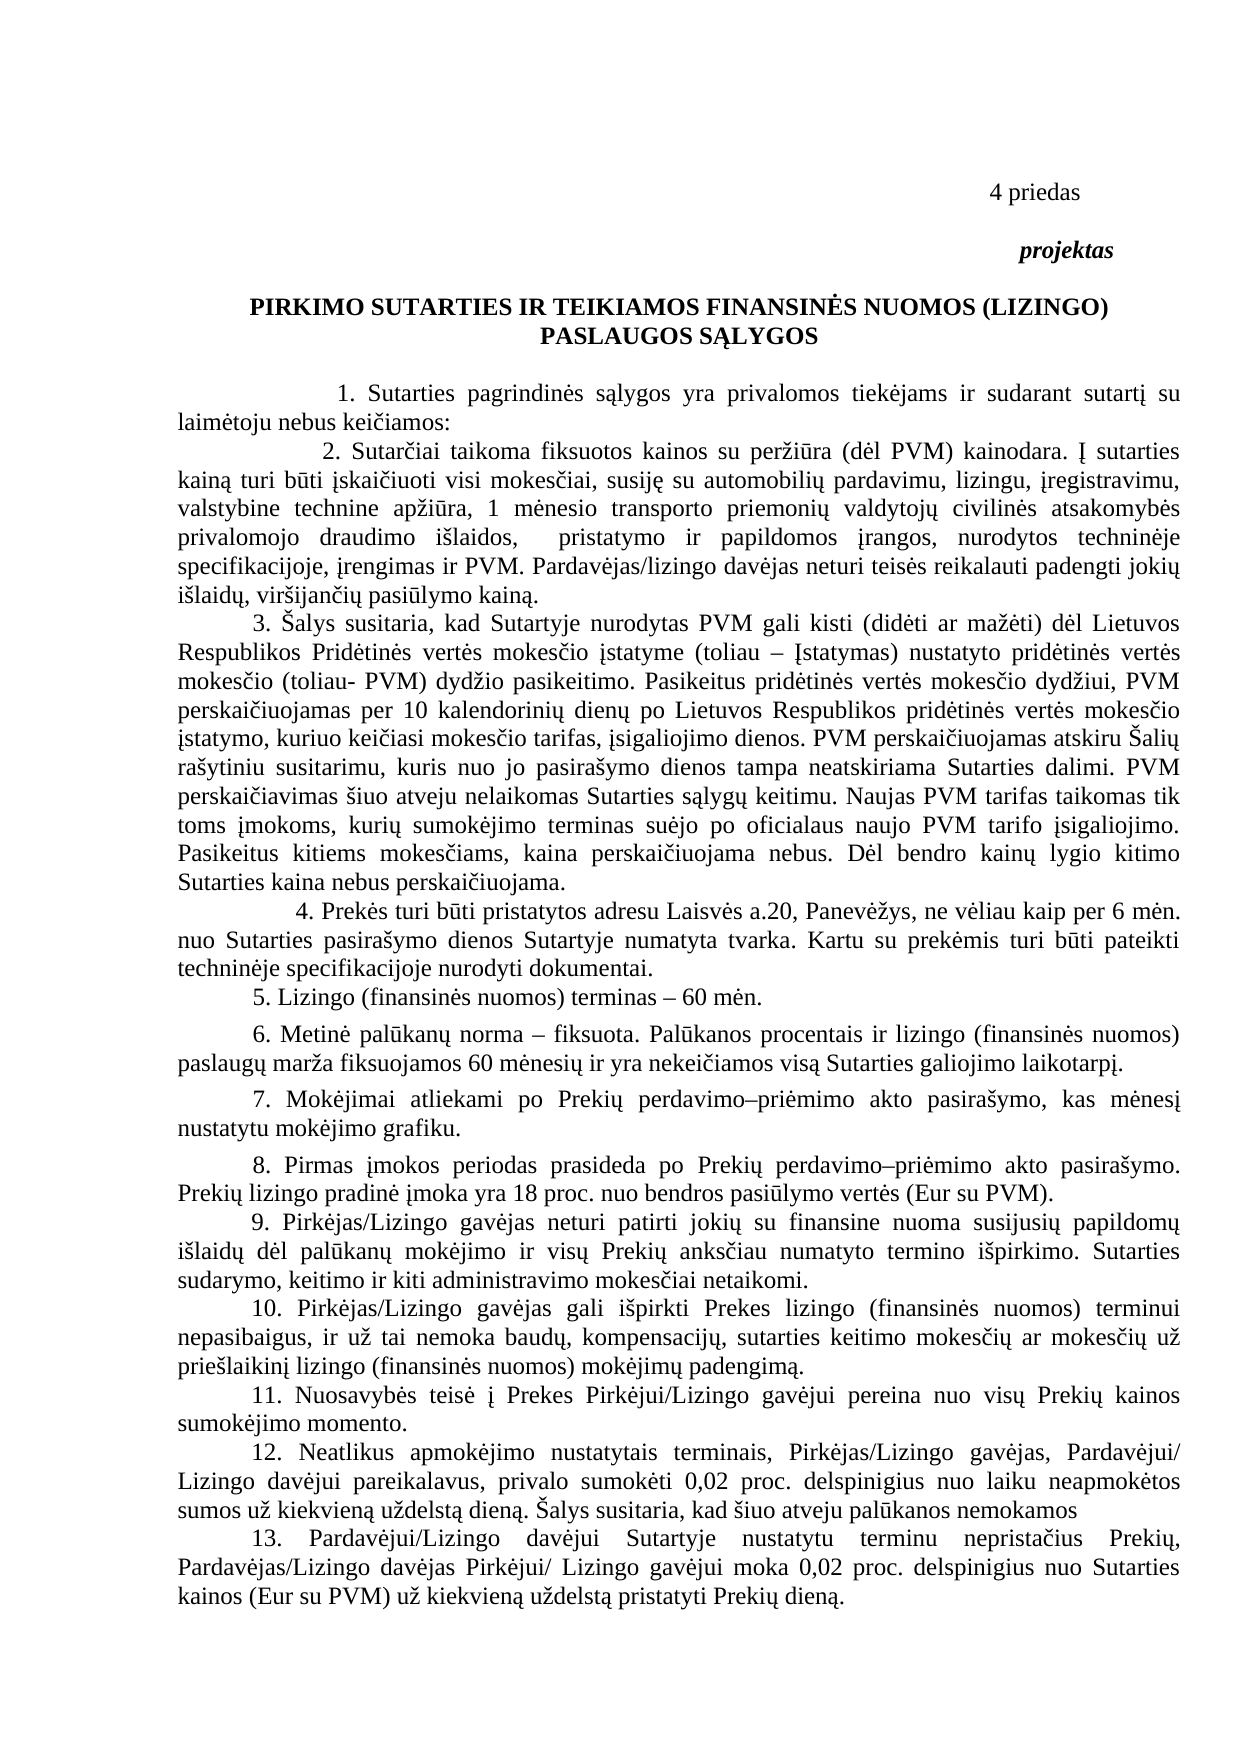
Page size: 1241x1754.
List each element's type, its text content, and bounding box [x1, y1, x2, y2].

text 7. Mokėjimai atliekami po Prekių perdavimo–priėmimo akto pasirašymo, kas mėnesį nustatytu mokėjimo grafiku. [177, 1084, 1181, 1142]
text 1. Sutarties pagrindinės sąlygos yra privalomos tiekėjams ir sudarant sutartį su laimėtoju nebus keičiamos: [177, 378, 1181, 436]
text 10. Pirkėjas/Lizingo gavėjas gali išpirkti Prekes lizingo (finansinės nuomos) terminui nepasibaigus, ir už tai nemoka baudų, kompensacijų, sutarties keitimo mokesčių ar mokesčių už priešlaikinį lizingo (finansinės nuomos) mokėjimų padengimą. [177, 1293, 1181, 1380]
text PIRKIMO SUTARTIES IR TEIKIAMOS FINANSINĖS NUOMOS (LIZINGO) PASLAUGOS SĄLYGOS [177, 292, 1181, 350]
text 4. Prekės turi būti pristatytos adresu Laisvės a.20, Panevėžys, ne vėliau kaip per 6 mėn. nuo Sutarties pasirašymo dienos Sutartyje numatyta tvarka. Kartu su prekėmis turi būti pateikti techninėje specifikacijoje nurodyti dokumentai. [177, 896, 1181, 982]
text 6. Metinė palūkanų norma – fiksuota. Palūkanos procentais ir lizingo (finansinės nuomos) paslaugų marža fiksuojamos 60 mėnesių ir yra nekeičiamos visą Sutarties galiojimo laikotarpį. [177, 1019, 1181, 1076]
text 9. Pirkėjas/Lizingo gavėjas neturi patirti jokių su finansine nuoma susijusių papildomų išlaidų dėl palūkanų mokėjimo ir visų Prekių anksčiau numatyto termino išpirkimo. Sutarties sudarymo, keitimo ir kiti administravimo mokesčiai netaikomi. [177, 1207, 1181, 1293]
text 2. Sutarčiai taikoma fiksuotos kainos su peržiūra (dėl PVM) kainodara. Į sutarties kainą turi būti įskaičiuoti visi mokesčiai, susiję su automobilių pardavimu, lizingu, įregistravimu, valstybine technine apžiūra, 1 mėnesio transporto priemonių valdytojų civilinės atsakomybės privalomojo draudimo išlaidos, pristatymo ir papildomos įrangos, nurodytos techninėje specifikacijoje, įrengimas ir PVM. Pardavėjas/lizingo davėjas neturi teisės reikalauti padengti jokių išlaidų, viršijančių pasiūlymo kainą. [177, 436, 1181, 608]
text 3. Šalys susitaria, kad Sutartyje nurodytas PVM gali kisti (didėti ar mažėti) dėl Lietuvos Respublikos Pridėtinės vertės mokesčio įstatyme (toliau – Įstatymas) nustatyto pridėtinės vertės mokesčio (toliau- PVM) dydžio pasikeitimo. Pasikeitus pridėtinės vertės mokesčio dydžiui, PVM perskaičiuojamas per 10 kalendorinių dienų po Lietuvos Respublikos pridėtinės vertės mokesčio įstatymo, kuriuo keičiasi mokesčio tarifas, įsigaliojimo dienos. PVM perskaičiuojamas atskiru Šalių rašytiniu susitarimu, kuris nuo jo pasirašymo dienos tampa neatskiriama Sutarties dalimi. PVM perskaičiavimas šiuo atveju nelaikomas Sutarties sąlygų keitimu. Naujas PVM tarifas taikomas tik toms įmokoms, kurių sumokėjimo terminas suėjo po oficialaus naujo PVM tarifo įsigaliojimo. Pasikeitus kitiems mokesčiams, kaina perskaičiuojama nebus. Dėl bendro kainų lygio kitimo Sutarties kaina nebus perskaičiuojama. [177, 608, 1181, 896]
text 8. Pirmas įmokos periodas prasideda po Prekių perdavimo–priėmimo akto pasirašymo. Prekių lizingo pradinė įmoka yra 18 proc. nuo bendros pasiūlymo vertės (Eur su PVM). [177, 1150, 1181, 1207]
text 13. Pardavėjui/Lizingo davėjui Sutartyje nustatytu terminu nepristačius Prekių, Pardavėjas/Lizingo davėjas Pirkėjui/ Lizingo gavėjui moka 0,02 proc. delspinigius nuo Sutarties kainos (Eur su PVM) už kiekvieną uždelstą pristatyti Prekių dieną. [177, 1523, 1181, 1610]
text 4 priedas [989, 177, 1181, 206]
text 11. Nuosavybės teisė į Prekes Pirkėjui/Lizingo gavėjui pereina nuo visų Prekių kainos sumokėjimo momento. [177, 1380, 1181, 1437]
text projektas [177, 235, 1181, 263]
text 12. Neatlikus apmokėjimo nustatytais terminais, Pirkėjas/Lizingo gavėjas, Pardavėjui/ Lizingo davėjui pareikalavus, privalo sumokėti 0,02 proc. delspinigius nuo laiku neapmokėtos sumos už kiekvieną uždelstą dieną. Šalys susitaria, kad šiuo atveju palūkanos nemokamos [177, 1437, 1181, 1523]
text 5. Lizingo (finansinės nuomos) terminas – 60 mėn. [177, 982, 1181, 1011]
